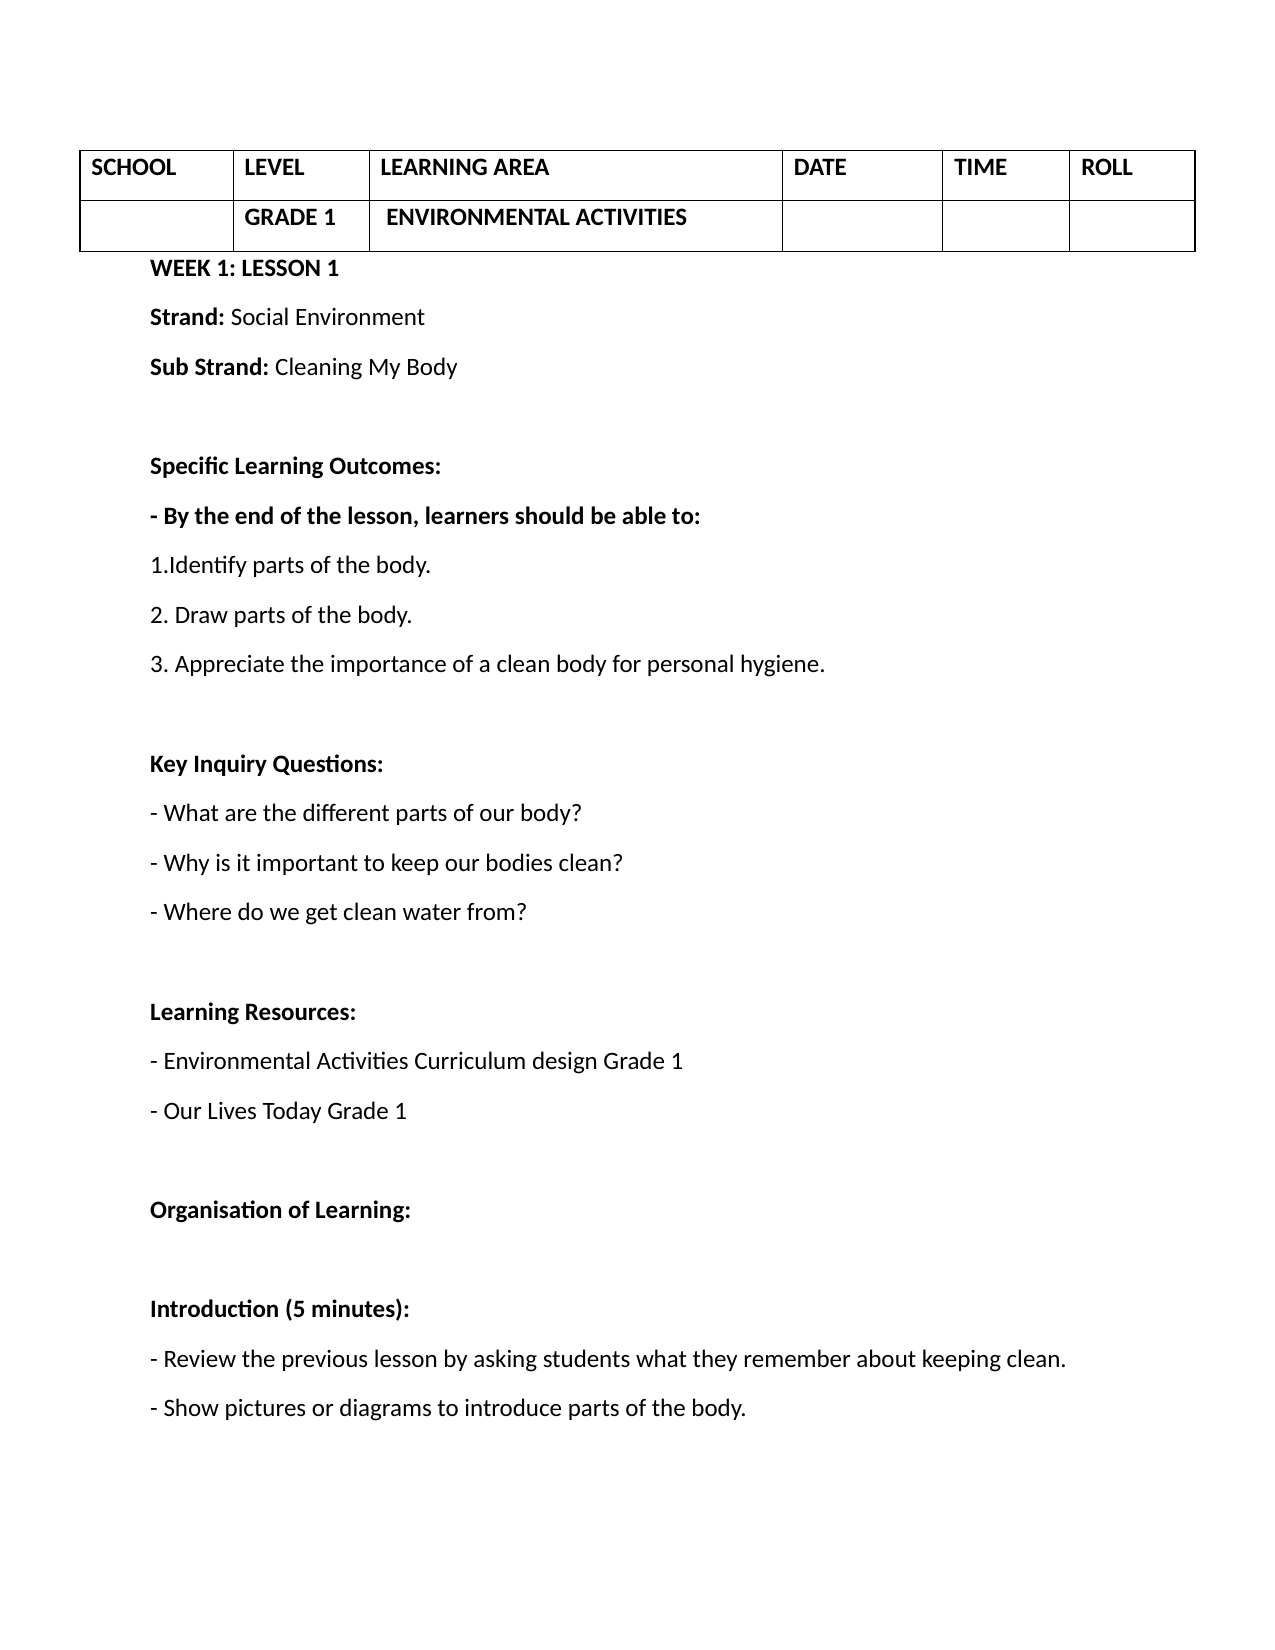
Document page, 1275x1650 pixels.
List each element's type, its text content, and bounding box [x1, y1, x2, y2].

table_header ROLL [1070, 151, 1194, 200]
text - Where do we get clean water from? [150, 896, 1125, 927]
text 1.Identify parts of the body. [150, 549, 1125, 580]
table_header DATE [783, 151, 942, 200]
text Strand: Social Environment [150, 301, 1125, 332]
text - Our Lives Today Grade 1 [150, 1095, 1125, 1125]
text - Show pictures or diagrams to introduce parts of the body. [150, 1392, 1125, 1423]
text - What are the different parts of our body? [150, 797, 1125, 828]
table_cell GRADE 1 [234, 201, 369, 251]
table_cell ENVIRONMENTAL ACTIVITIES [370, 201, 782, 251]
table_header LEARNING AREA [370, 151, 782, 200]
text Key Inquiry Questions: [150, 748, 1125, 778]
text 3. Appreciate the importance of a clean body for personal hygiene. [150, 648, 1125, 679]
table_header SCHOOL [81, 151, 233, 200]
table_header LEVEL [234, 151, 369, 200]
text - Review the previous lesson by asking students what they remember about keeping clean. [150, 1343, 1125, 1373]
text Sub Strand: Cleaning My Body [150, 351, 1125, 382]
text - By the end of the lesson, learners should be able to: [150, 500, 1125, 530]
text - Environmental Activities Curriculum design Grade 1 [150, 1045, 1125, 1076]
table_header TIME [943, 151, 1069, 200]
table_cell [81, 201, 233, 251]
text Specific Learning Outcomes: [150, 450, 1125, 481]
text - Why is it important to keep our bodies clean? [150, 847, 1125, 877]
text WEEK 1: LESSON 1 [150, 252, 1125, 282]
text Introduction (5 minutes): [150, 1293, 1125, 1324]
text Learning Resources: [150, 996, 1125, 1026]
table_cell [943, 201, 1069, 251]
text Organisation of Learning: [150, 1194, 1125, 1224]
table_cell [783, 201, 942, 251]
text 2. Draw parts of the body. [150, 599, 1125, 629]
table_cell [1070, 201, 1194, 251]
